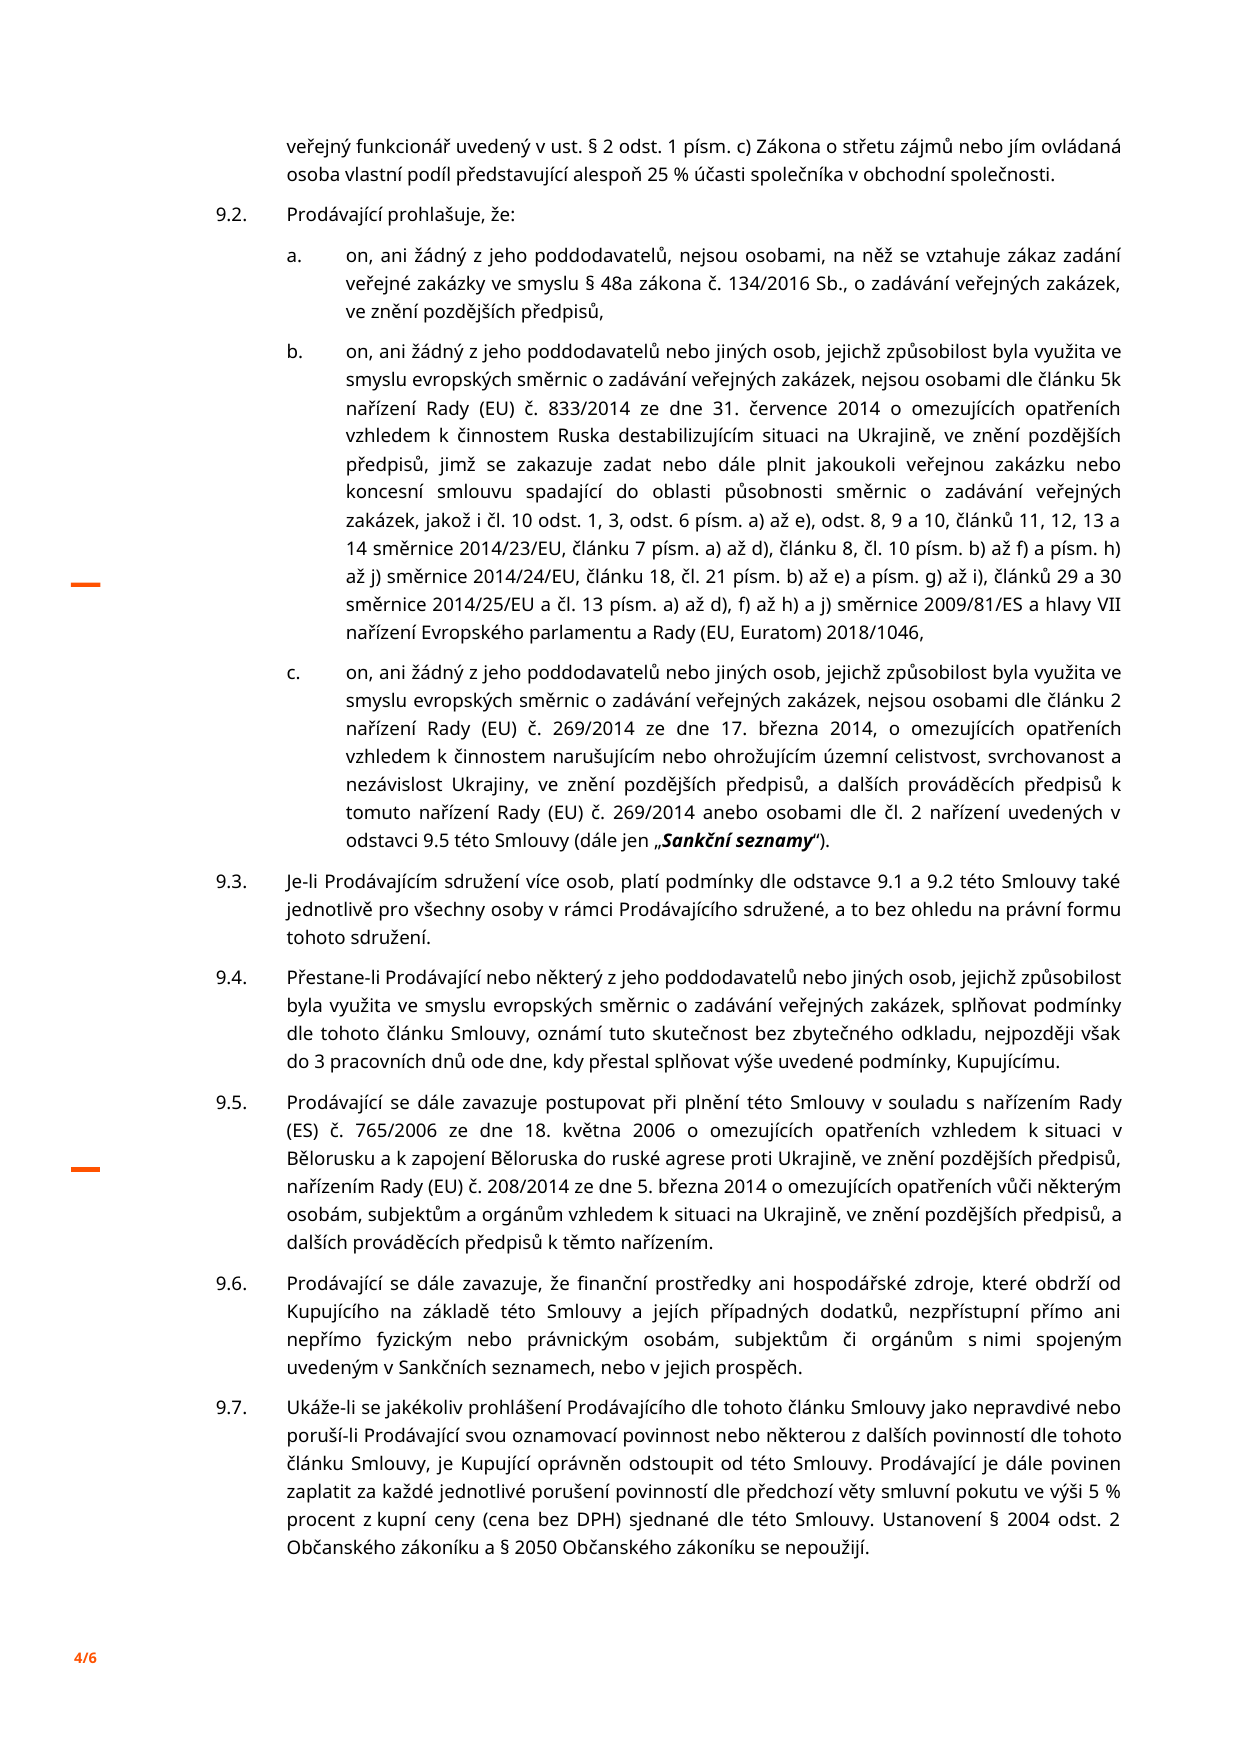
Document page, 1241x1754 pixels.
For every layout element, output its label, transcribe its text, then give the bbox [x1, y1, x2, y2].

text Ukáže-li se jakékoliv prohlášení Prodávajícího dle tohoto článku Smlouvy jako nepravdivé nebo poruší-li Prodávající svou oznamovací povinnost nebo některou z dalších povinností dle tohoto článku Smlouvy, je Kupující oprávněn odstoupit od této Smlouvy. Prodávající je dále povinen zaplatit za každé jednotlivé porušení povinností dle předchozí věty smluvní pokutu ve výši 5 % procent z kupní ceny (cena bez DPH) sjednané dle této Smlouvy. Ustanovení § 2004 odst. 2 Občanského zákoníku a § 2050 Občanského zákoníku se nepoužijí. [216, 1394, 1122, 1560]
text on, ani žádný z jeho poddodavatelů nebo jiných osob, jejichž způsobilost byla využita ve smyslu evropských směrnic o zadávání veřejných zakázek, nejsou osobami dle článku 2 nařízení Rady (EU) č. 269/2014 ze dne 17. března 2014, o omezujících opatřeních vzhledem k činnostem narušujícím nebo ohrožujícím územní celistvost, svrchovanost a nezávislost Ukrajiny, ve znění pozdějších předpisů, a dalších prováděcích předpisů k tomuto nařízení Rady (EU) č. 269/2014 anebo osobami dle čl. 2 nařízení uvedených v odstavci 9.5 této Smlouvy (dále jen „Sankční seznamy“). [286, 659, 1122, 853]
text Prodávající prohlašuje, že: [216, 202, 1122, 227]
text Přestane-li Prodávající nebo některý z jeho poddodavatelů nebo jiných osob, jejichž způsobilost byla využita ve smyslu evropských směrnic o zadávání veřejných zakázek, splňovat podmínky dle tohoto článku Smlouvy, oznámí tuto skutečnost bez zbytečného odkladu, nejpozději však do 3 pracovních dnů ode dne, kdy přestal splňovat výše uvedené podmínky, Kupujícímu. [216, 965, 1122, 1074]
text Prodávající se dále zavazuje postupovat při plnění této Smlouvy v souladu s nařízením Rady (ES) č. 765/2006 ze dne 18. května 2006 o omezujících opatřeních vzhledem k situaci v Bělorusku a k zapojení Běloruska do ruské agrese proti Ukrajině, ve znění pozdějších předpisů, nařízením Rady (EU) č. 208/2014 ze dne 5. března 2014 o omezujících opatřeních vůči některým osobám, subjektům a orgánům vzhledem k situaci na Ukrajině, ve znění pozdějších předpisů, a dalších prováděcích předpisů k těmto nařízením. [216, 1089, 1122, 1255]
text Je-li Prodávajícím sdružení více osob, platí podmínky dle odstavce 9.1 a 9.2 této Smlouvy také jednotlivě pro všechny osoby v rámci Prodávajícího sdružené, a to bez ohledu na právní formu tohoto sdružení. [216, 868, 1122, 950]
text Prodávající se dále zavazuje, že finanční prostředky ani hospodářské zdroje, které obdrží od Kupujícího na základě této Smlouvy a jejích případných dodatků, nezpřístupní přímo ani nepřímo fyzickým nebo právnickým osobám, subjektům či orgánům s nimi spojeným uvedeným v Sankčních seznamech, nebo v jejich prospěch. [216, 1270, 1122, 1379]
text on, ani žádný z jeho poddodavatelů, nejsou osobami, na něž se vztahuje zákaz zadání veřejné zakázky ve smyslu § 48a zákona č. 134/2016 Sb., o zadávání veřejných zakázek, ve znění pozdějších předpisů, [286, 242, 1122, 324]
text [216, 133, 1122, 187]
text on, ani žádný z jeho poddodavatelů nebo jiných osob, jejichž způsobilost byla využita ve smyslu evropských směrnic o zadávání veřejných zakázek, nejsou osobami dle článku 5k nařízení Rady (EU) č. 833/2014 ze dne 31. července 2014 o omezujících opatřeních vzhledem k činnostem Ruska destabilizujícím situaci na Ukrajině, ve znění pozdějších předpisů, jimž se zakazuje zadat nebo dále plnit jakoukoli veřejnou zakázku nebo koncesní smlouvu spadající do oblasti působnosti směrnic o zadávání veřejných zakázek, jakož i čl. 10 odst. 1, 3, odst. 6 písm. a) až e), odst. 8, 9 a 10, článků 11, 12, 13 a 14 směrnice 2014/23/EU, článku 7 písm. a) až d), článku 8, čl. 10 písm. b) až f) a písm. h) až j) směrnice 2014/24/EU, článku 18, čl. 21 písm. b) až e) a písm. g) až i), článků 29 a 30 směrnice 2014/25/EU a čl. 13 písm. a) až d), f) až h) a j) směrnice 2009/81/ES a hlavy VII nařízení Evropského parlamentu a Rady (EU, Euratom) 2018/1046, [286, 339, 1122, 644]
